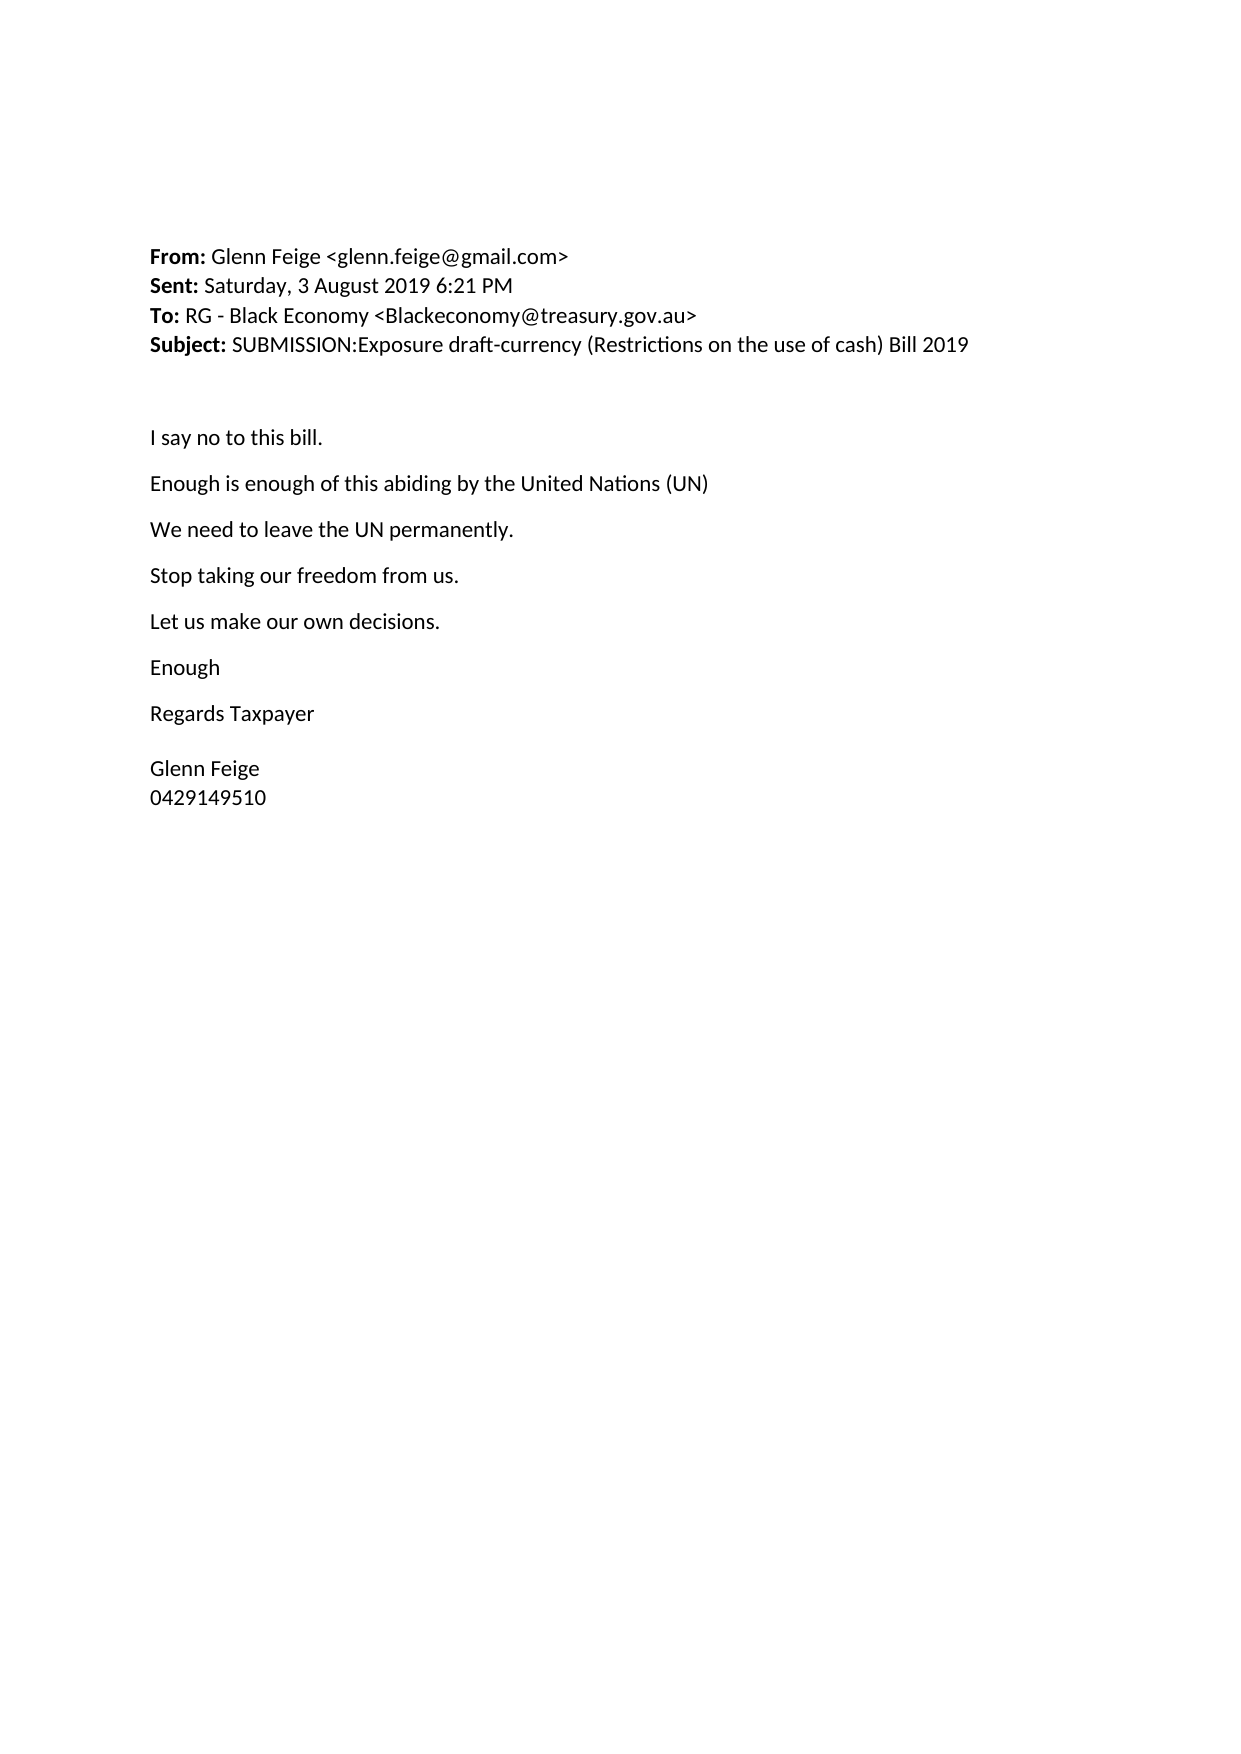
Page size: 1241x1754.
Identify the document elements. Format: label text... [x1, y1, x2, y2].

text Let us make our own decisions. [150, 607, 1090, 635]
text Glenn Feige 0429149510 [150, 754, 1090, 811]
text I say no to this bill. [150, 423, 1090, 451]
text Regards Taxpayer [150, 699, 1090, 727]
text We need to leave the UN permanently. [150, 515, 1090, 543]
text From: Glenn Feige <glenn.feige@gmail.com> Sent: Saturday, 3 August 2019 6:21 PM To: RG - Black Economy <Blackeconomy@treasury.gov.au> Subject: SUBMISSION:Exposure draft-currency (Restrictions on the use of cash) Bill 2019 [150, 242, 1090, 358]
text Enough is enough of this abiding by the United Nations (UN) [150, 469, 1090, 497]
text Stop taking our freedom from us. [150, 561, 1090, 589]
text Enough [150, 653, 1090, 681]
